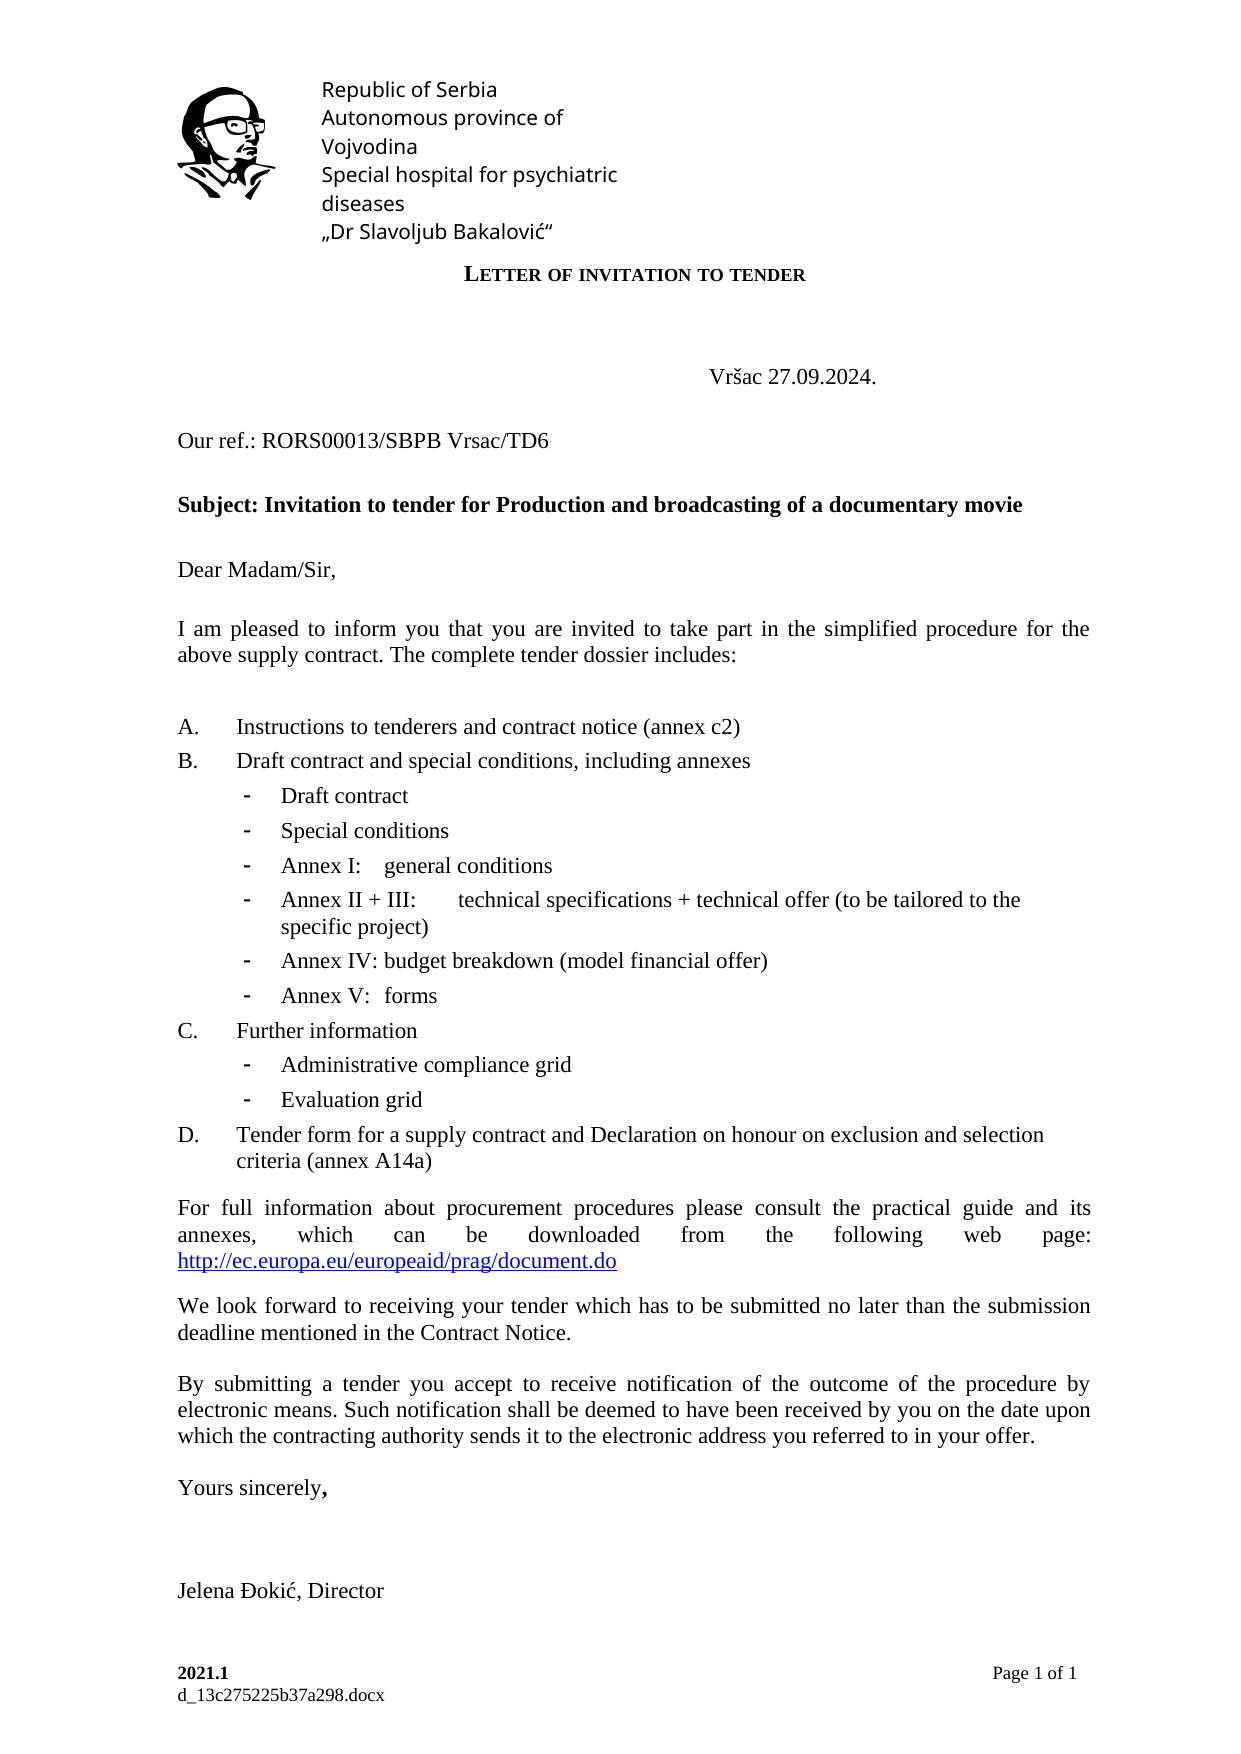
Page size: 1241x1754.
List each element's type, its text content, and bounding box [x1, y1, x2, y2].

text Yours sincerely, [177, 1474, 1092, 1500]
list Further information [177, 1017, 1092, 1043]
list Tender form for a supply contract and Declaration on honour on exclusion and selection criteria (annex A14a) [177, 1121, 1092, 1173]
list Instructions to tenderers and contract notice (annex c2) [177, 713, 1092, 739]
picture [177, 87, 276, 200]
list Annex V: forms [243, 982, 1092, 1008]
text Our ref.: RORS00013/SBPB Vrsac/TD6 [177, 427, 1092, 453]
list Annex I: general conditions [243, 852, 1092, 878]
text Letter of invitation to tender [177, 261, 1092, 287]
text We look forward to receiving your tender which has to be submitted no later than the submission deadline mentioned in the Contract Notice. [177, 1292, 1092, 1345]
list Draft contract [243, 782, 1092, 809]
text For full information about procurement procedures please consult the practical guide and its annexes, which can be downloaded from the following web page: http://ec.europa.eu/europeaid/prag/document.do [177, 1194, 1092, 1273]
text I am pleased to inform you that you are invited to take part in the simplified procedure for the above supply contract. The complete tender dossier includes: [177, 615, 1092, 668]
text Vršac 27.09.2024. [709, 363, 1092, 389]
text Dear Madam/Sir, [177, 556, 1092, 582]
text By submitting a tender you accept to receive notification of the outcome of the procedure by electronic means. Such notification shall be deemed to have been received by you on the date upon which the contracting authority sends it to the electronic address you referred to in your offer. [177, 1370, 1092, 1449]
text Jelena Đokić, Director [177, 1577, 1092, 1603]
list Draft contract and special conditions, including annexes [177, 748, 1092, 774]
list Special conditions [243, 817, 1092, 843]
list Administrative compliance grid [243, 1051, 1092, 1078]
list Evaluation grid [243, 1086, 1092, 1112]
text Subject: Invitation to tender for Production and broadcasting of a documentary movie [177, 491, 1092, 517]
list Annex II + III: technical specifications + technical offer (to be tailored to the specific project) [243, 886, 1092, 939]
list Annex IV: budget breakdown (model financial offer) [243, 947, 1092, 974]
